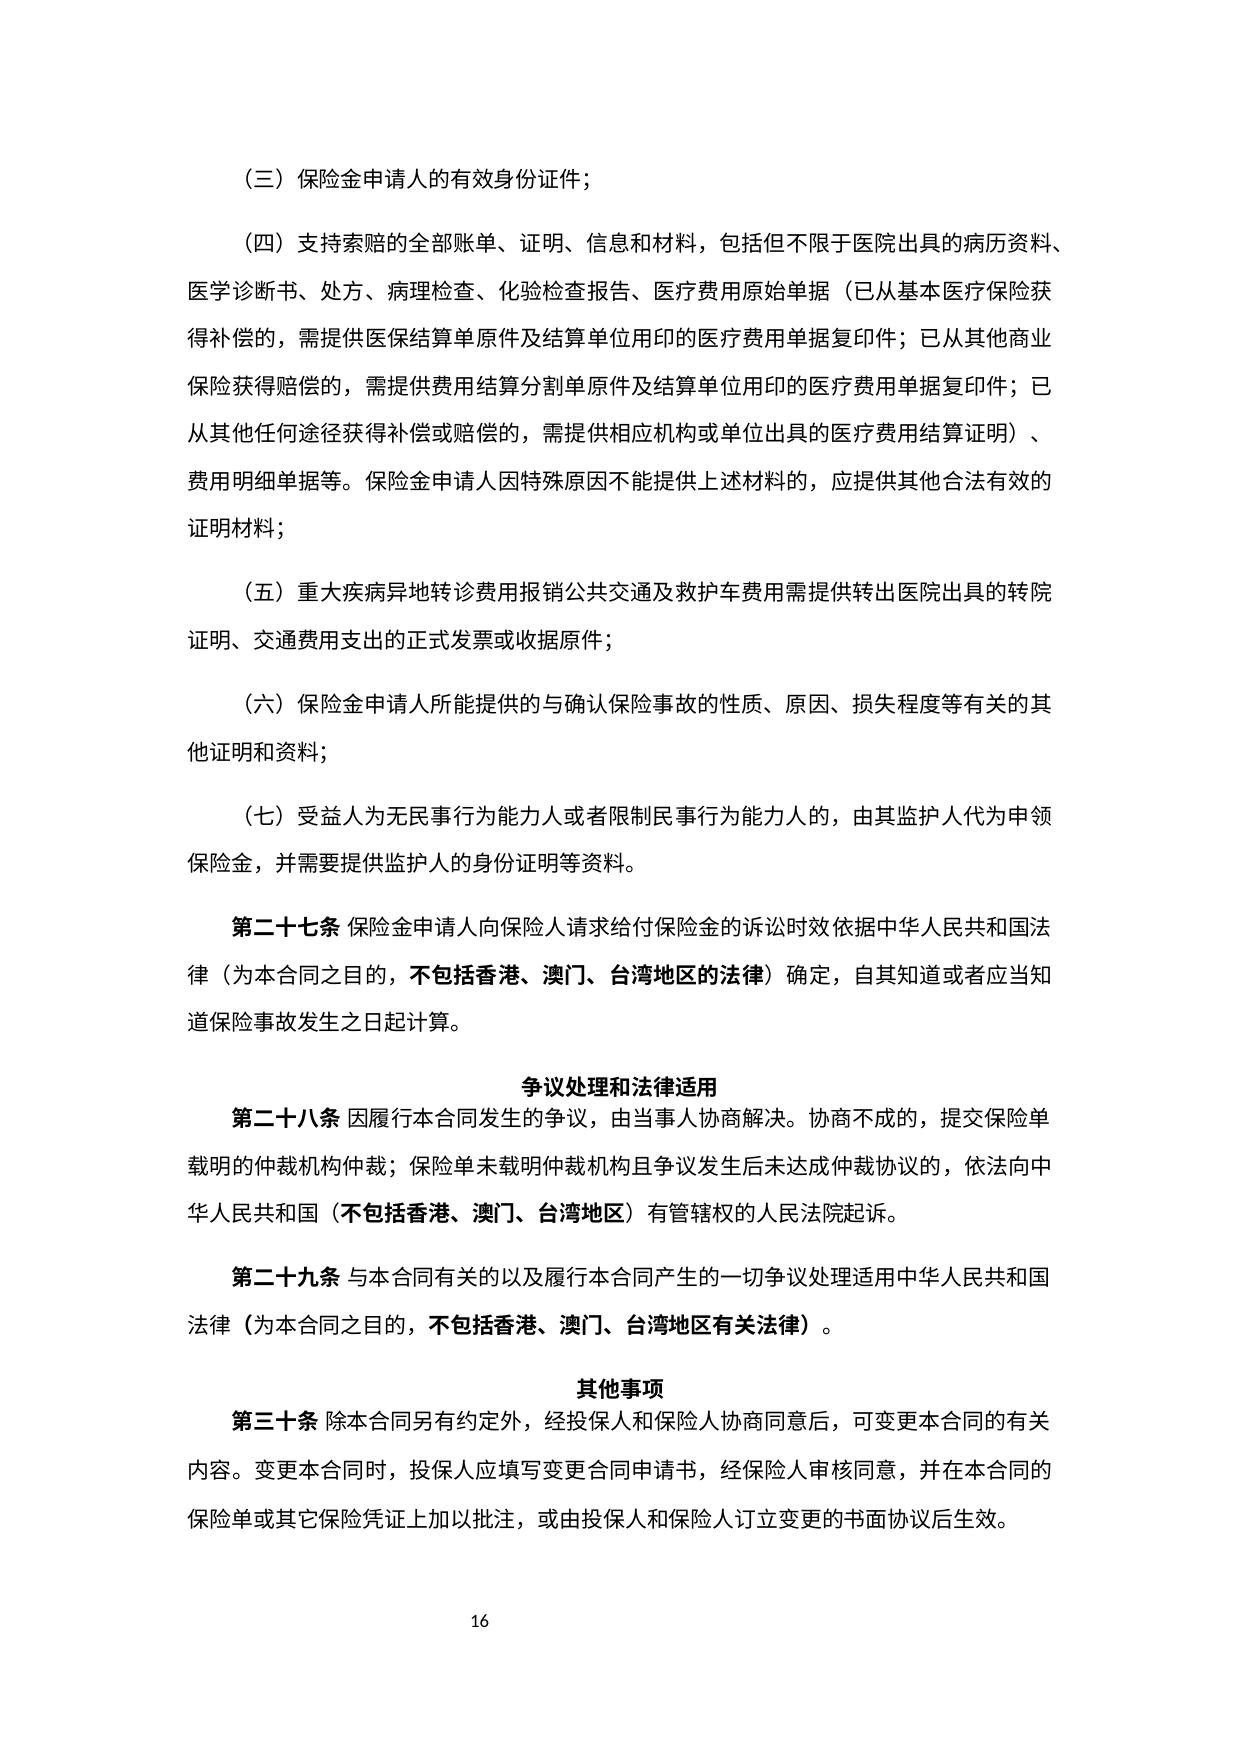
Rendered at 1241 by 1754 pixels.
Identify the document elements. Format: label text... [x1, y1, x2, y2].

list 第二十九条 与本合同有关的以及履行本合同产生的一切争议处理适用中华人民共和国法律（为本合同之目的，不包括香港、澳门、台湾地区有关法律）。 [187, 1260, 1053, 1339]
text （七）受益人为无民事行为能力人或者限制民事行为能力人的，由其监护人代为申领保险金，并需要提供监护人的身份证明等资料。 [187, 799, 1053, 878]
list 第二十七条 保险金申请人向保险人请求给付保险金的诉讼时效依据中华人民共和国法律（为本合同之目的，不包括香港、澳门、台湾地区的法律）确定，自其知道或者应当知道保险事故发生之日起计算。 [187, 910, 1053, 1037]
list 第三十条 除本合同另有约定外，经投保人和保险人协商同意后，可变更本合同的有关内容。变更本合同时，投保人应填写变更合同申请书，经保险人审核同意，并在本合同的保险单或其它保险凭证上加以批注，或由投保人和保险人订立变更的书面协议后生效。 [187, 1404, 1053, 1534]
text （五）重大疾病异地转诊费用报销公共交通及救护车费用需提供转出医院出具的转院证明、交通费用支出的正式发票或收据原件； [187, 575, 1053, 654]
text （六）保险金申请人所能提供的与确认保险事故的性质、原因、损失程度等有关的其他证明和资料； [187, 687, 1053, 766]
text 争议处理和法律适用 [187, 1069, 1053, 1101]
text 其他事项 [187, 1372, 1053, 1404]
text （三）保险金申请人的有效身份证件； [187, 162, 1053, 194]
text （四）支持索赔的全部账单、证明、信息和材料，包括但不限于医院出具的病历资料、医学诊断书、处方、病理检查、化验检查报告、医疗费用原始单据（已从基本医疗保险获得补偿的，需提供医保结算单原件及结算单位用印的医疗费用单据复印件；已从其他商业保险获得赔偿的，需提供费用结算分割单原件及结算单位用印的医疗费用单据复印件；已从其他任何途径获得补偿或赔偿的，需提供相应机构或单位出具的医疗费用结算证明）、费用明细单据等。保险金申请人因特殊原因不能提供上述材料的，应提供其他合法有效的证明材料； [187, 226, 1053, 543]
list 第二十八条 因履行本合同发生的争议，由当事人协商解决。协商不成的，提交保险单载明的仲裁机构仲裁；保险单未载明仲裁机构且争议发生后未达成仲裁协议的，依法向中华人民共和国（不包括香港、澳门、台湾地区）有管辖权的人民法院起诉。 [187, 1101, 1053, 1228]
